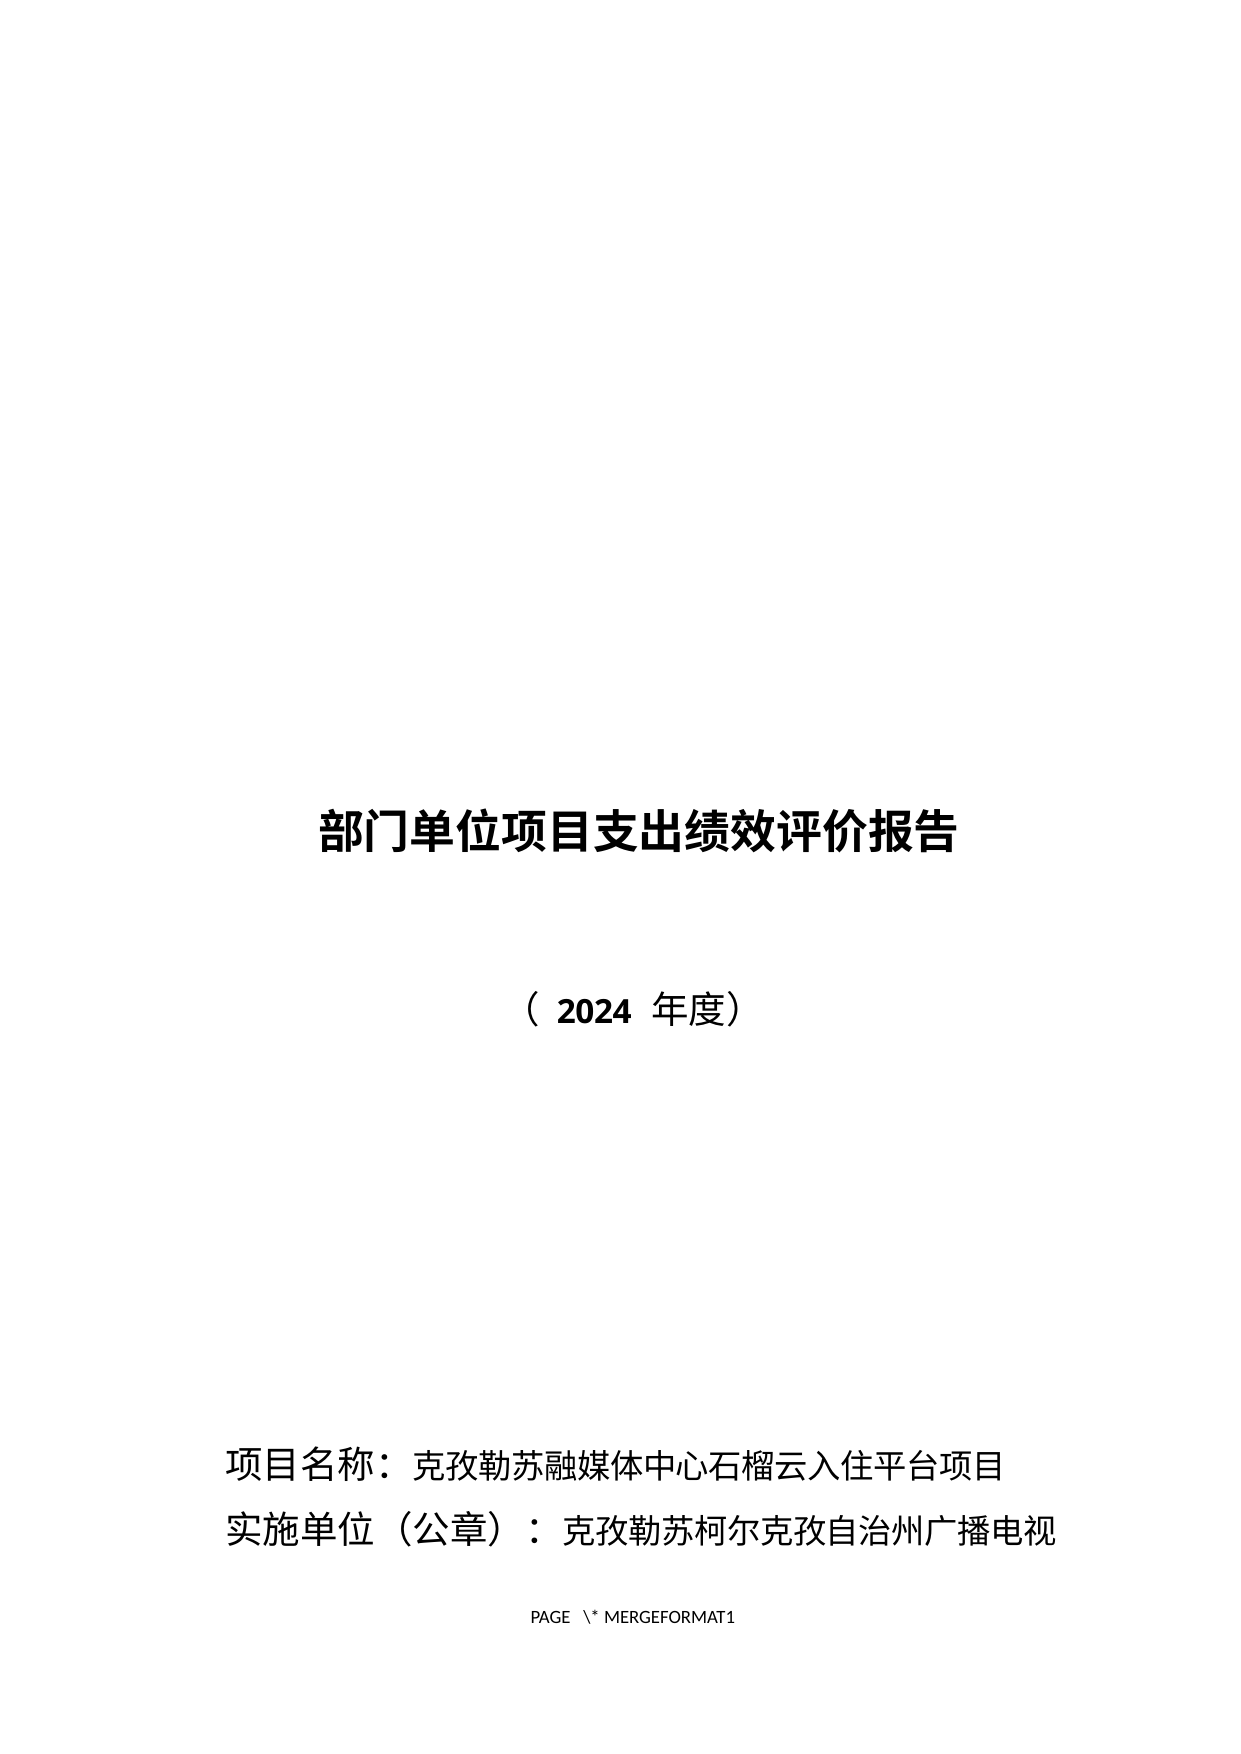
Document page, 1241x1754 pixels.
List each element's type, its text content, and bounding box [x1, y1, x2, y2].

text 部门单位项目支出绩效评价报告 [187, 779, 1078, 877]
text （ 2024 年度） [187, 974, 1078, 1039]
text 项目名称：克孜勒苏融媒体中心石榴云入住平台项目 [187, 1429, 1078, 1494]
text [187, 1494, 1078, 1559]
